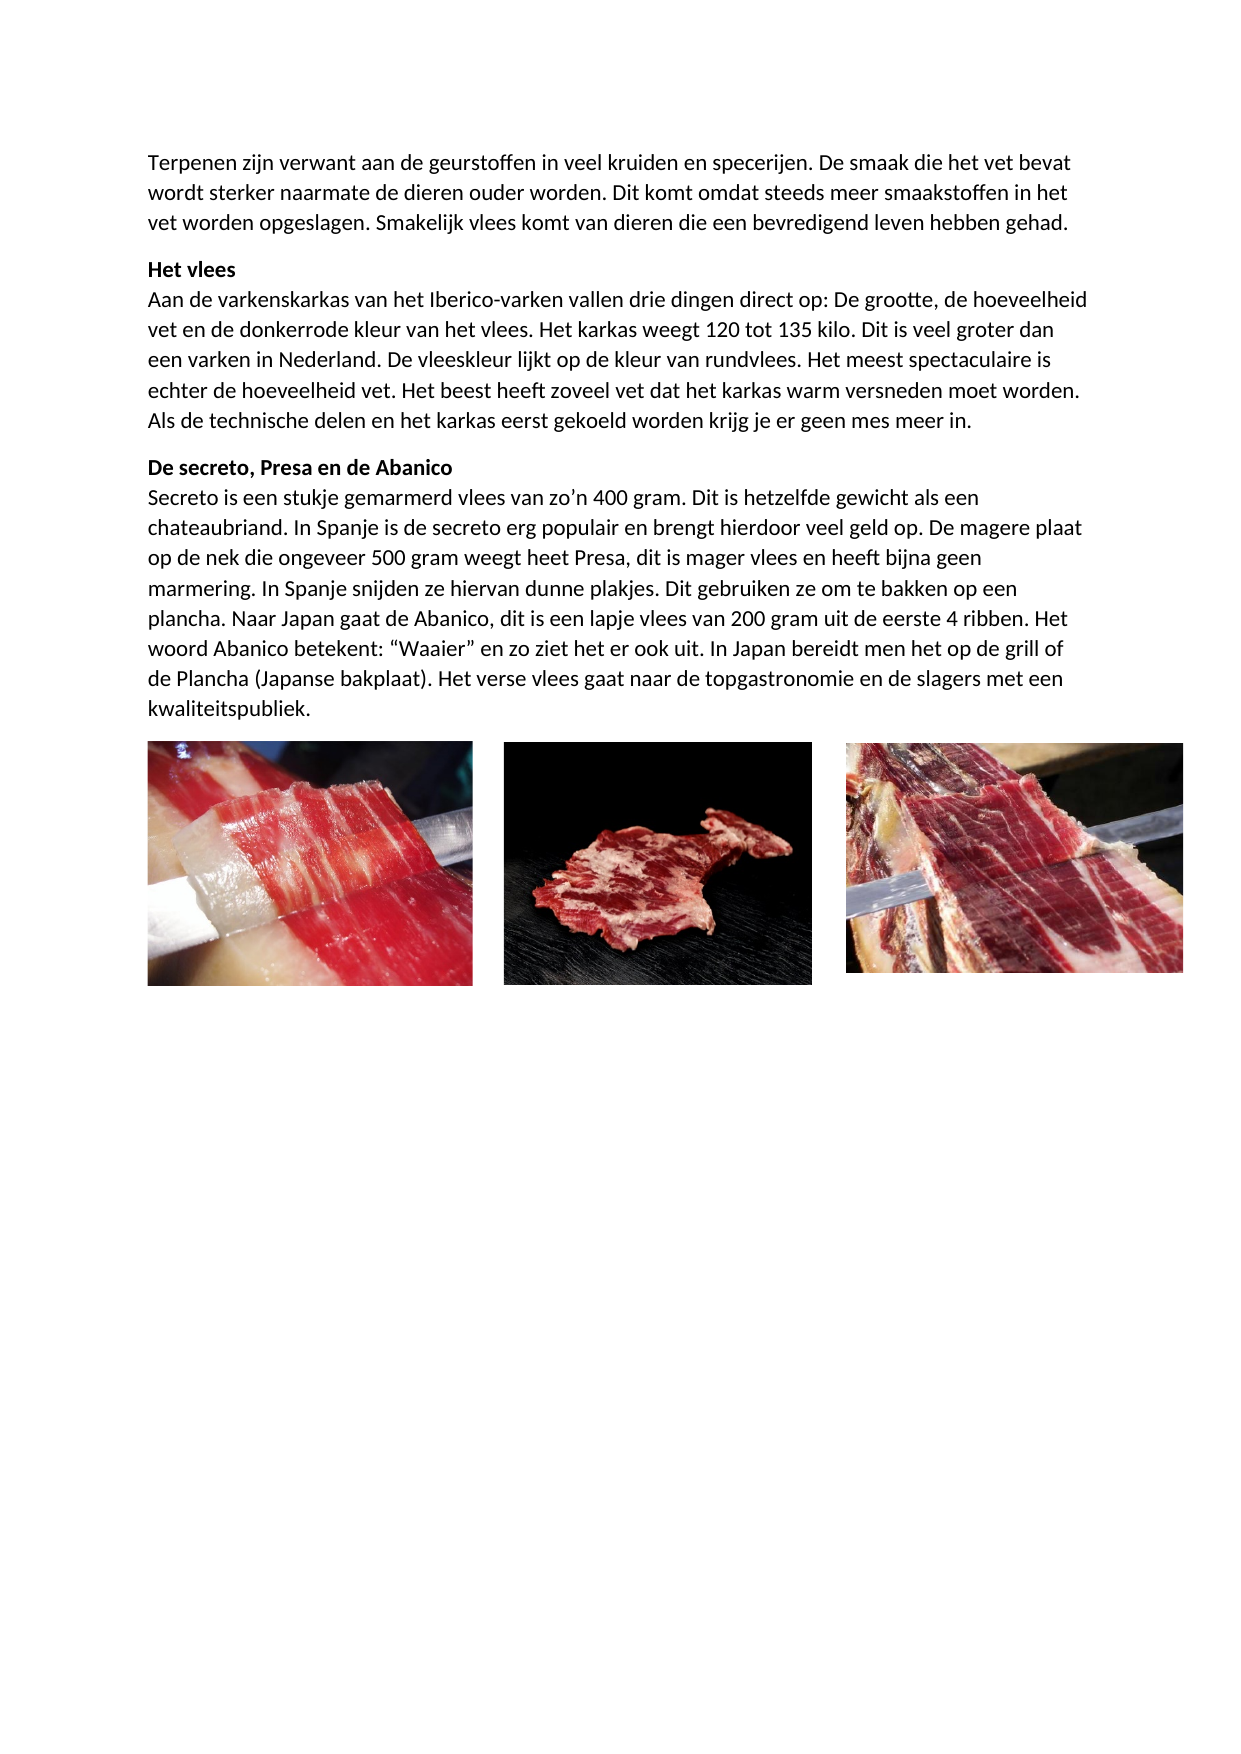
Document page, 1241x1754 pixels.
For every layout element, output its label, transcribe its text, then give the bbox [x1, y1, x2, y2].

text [148, 148, 1093, 236]
picture [502, 742, 812, 983]
picture [147, 741, 473, 986]
picture [846, 743, 1184, 973]
text De secreto, Presa en de Abanico Secreto is een stukje gemarmerd vlees van zo’n 400 gram. Dit is hetzelfde gewicht als een chateaubriand. In Spanje is de secreto erg populair en brengt hierdoor veel geld op. De magere plaat op de nek die ongeveer 500 gram weegt heet Presa, dit is mager vlees en heeft bijna geen marmering. In Spanje snijden ze hiervan dunne plakjes. Dit gebruiken ze om te bakken op een plancha. Naar Japan gaat de Abanico, dit is een lapje vlees van 200 gram uit de eerste 4 ribben. Het woord Abanico betekent: “Waaier” en zo ziet het er ook uit. In Japan bereidt men het op de grill of de Plancha (Japanse bakplaat). Het verse vlees gaat naar de topgastronomie en de slagers met een kwaliteitspubliek. [148, 453, 1093, 722]
text Het vlees Aan de varkenskarkas van het Iberico-varken vallen drie dingen direct op: De grootte, de hoeveelheid vet en de donkerrode kleur van het vlees. Het karkas weegt 120 tot 135 kilo. Dit is veel groter dan een varken in Nederland. De vleeskleur lijkt op de kleur van rundvlees. Het meest spectaculaire is echter de hoeveelheid vet. Het beest heeft zoveel vet dat het karkas warm versneden moet worden. Als de technische delen en het karkas eerst gekoeld worden krijg je er geen mes meer in. [148, 255, 1093, 434]
